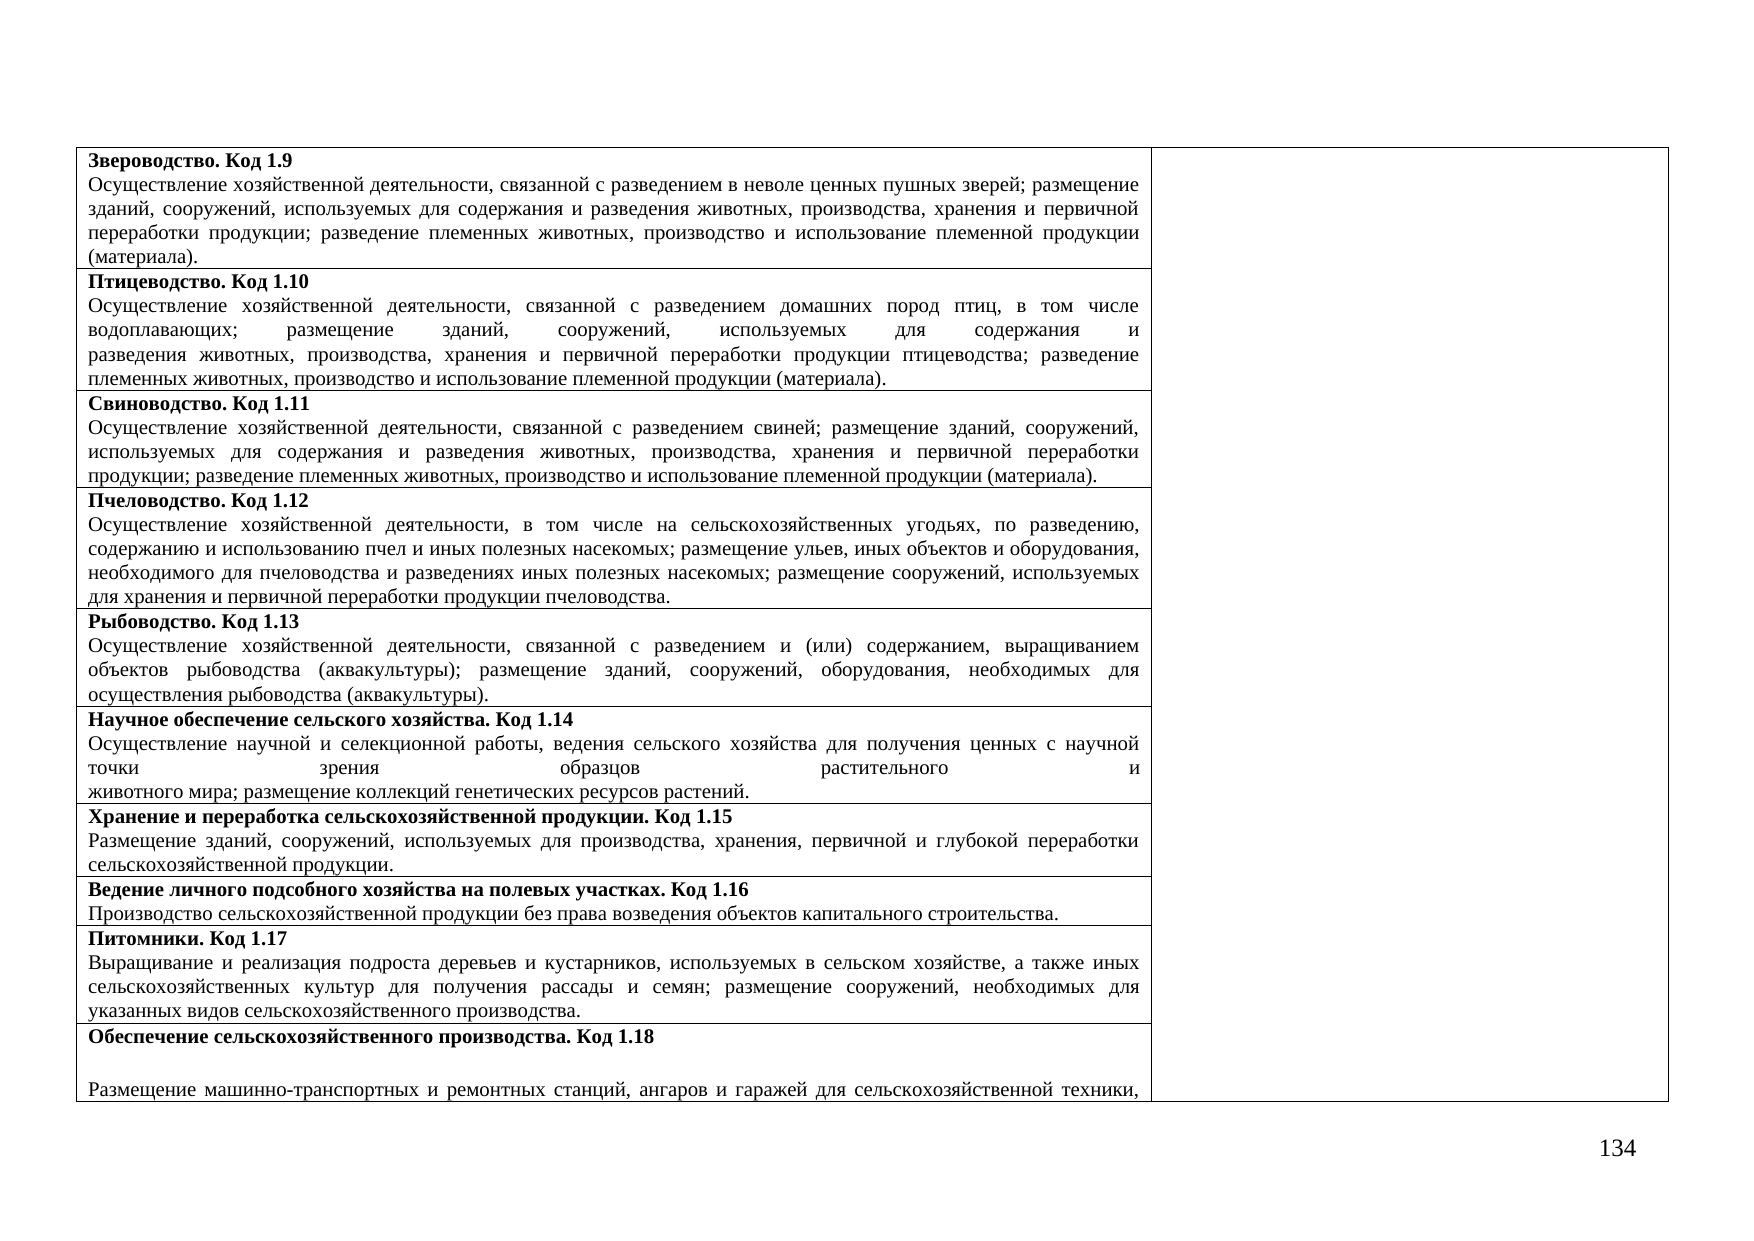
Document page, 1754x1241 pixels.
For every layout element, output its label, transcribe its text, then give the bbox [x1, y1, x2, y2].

table_cell Хранение и переработка сельскохозяйственной продукции. Код 1.15 Размещение зданий, сооружений, используемых для производства, хранения, первичной и глубокой переработки сельскохозяйственной продукции. [77, 804, 1151, 876]
table_cell Ведение личного подсобного хозяйства на полевых участках. Код 1.16 Производство сельскохозяйственной продукции без права возведения объектов капитального строительства. [77, 877, 1151, 925]
table_cell Пчеловодство. Код 1.12 Осуществление хозяйственной деятельности, в том числе на сельскохозяйственных угодьях, по разведению, содержанию и использованию пчел и иных полезных насекомых; размещение ульев, иных объектов и оборудования, необходимого для пчеловодства и разведениях иных полезных насекомых; размещение сооружений, используемых для хранения и первичной переработки продукции пчеловодства. [77, 488, 1151, 608]
table_cell Звероводство. Код 1.9 Осуществление хозяйственной деятельности, связанной с разведением в неволе ценных пушных зверей; размещение зданий, сооружений, используемых для содержания и разведения животных, производства, хранения и первичной переработки продукции; разведение племенных животных, производство и использование племенной продукции (материала). [77, 148, 1151, 268]
table_cell Птицеводство. Код 1.10 Осуществление хозяйственной деятельности, связанной с разведением домашних пород птиц, в том числе водоплавающих; размещение зданий, сооружений, используемых для содержания и разведения животных, производства, хранения и первичной переработки продукции птицеводства; разведение племенных животных, производство и использование племенной продукции (материала). [77, 269, 1151, 389]
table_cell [77, 1024, 1151, 1101]
table_cell Свиноводство. Код 1.11 Осуществление хозяйственной деятельности, связанной с разведением свиней; размещение зданий, сооружений, используемых для содержания и разведения животных, производства, хранения и первичной переработки продукции; разведение племенных животных, производство и использование племенной продукции (материала). [77, 391, 1151, 487]
table_cell Научное обеспечение сельского хозяйства. Код 1.14 Осуществление научной и селекционной работы, ведения сельского хозяйства для получения ценных с научной точки зрения образцов растительного и животного мира; размещение коллекций генетических ресурсов растений. [77, 707, 1151, 803]
table_cell Рыбоводство. Код 1.13 Осуществление хозяйственной деятельности, связанной с разведением и (или) содержанием, выращиванием объектов рыбоводства (аквакультуры); размещение зданий, сооружений, оборудования, необходимых для осуществления рыбоводства (аквакультуры). [77, 609, 1151, 706]
table_cell Питомники. Код 1.17 Выращивание и реализация подроста деревьев и кустарников, используемых в сельском хозяйстве, а также иных сельскохозяйственных культур для получения рассады и семян; размещение сооружений, необходимых для указанных видов сельскохозяйственного производства. [77, 926, 1151, 1022]
